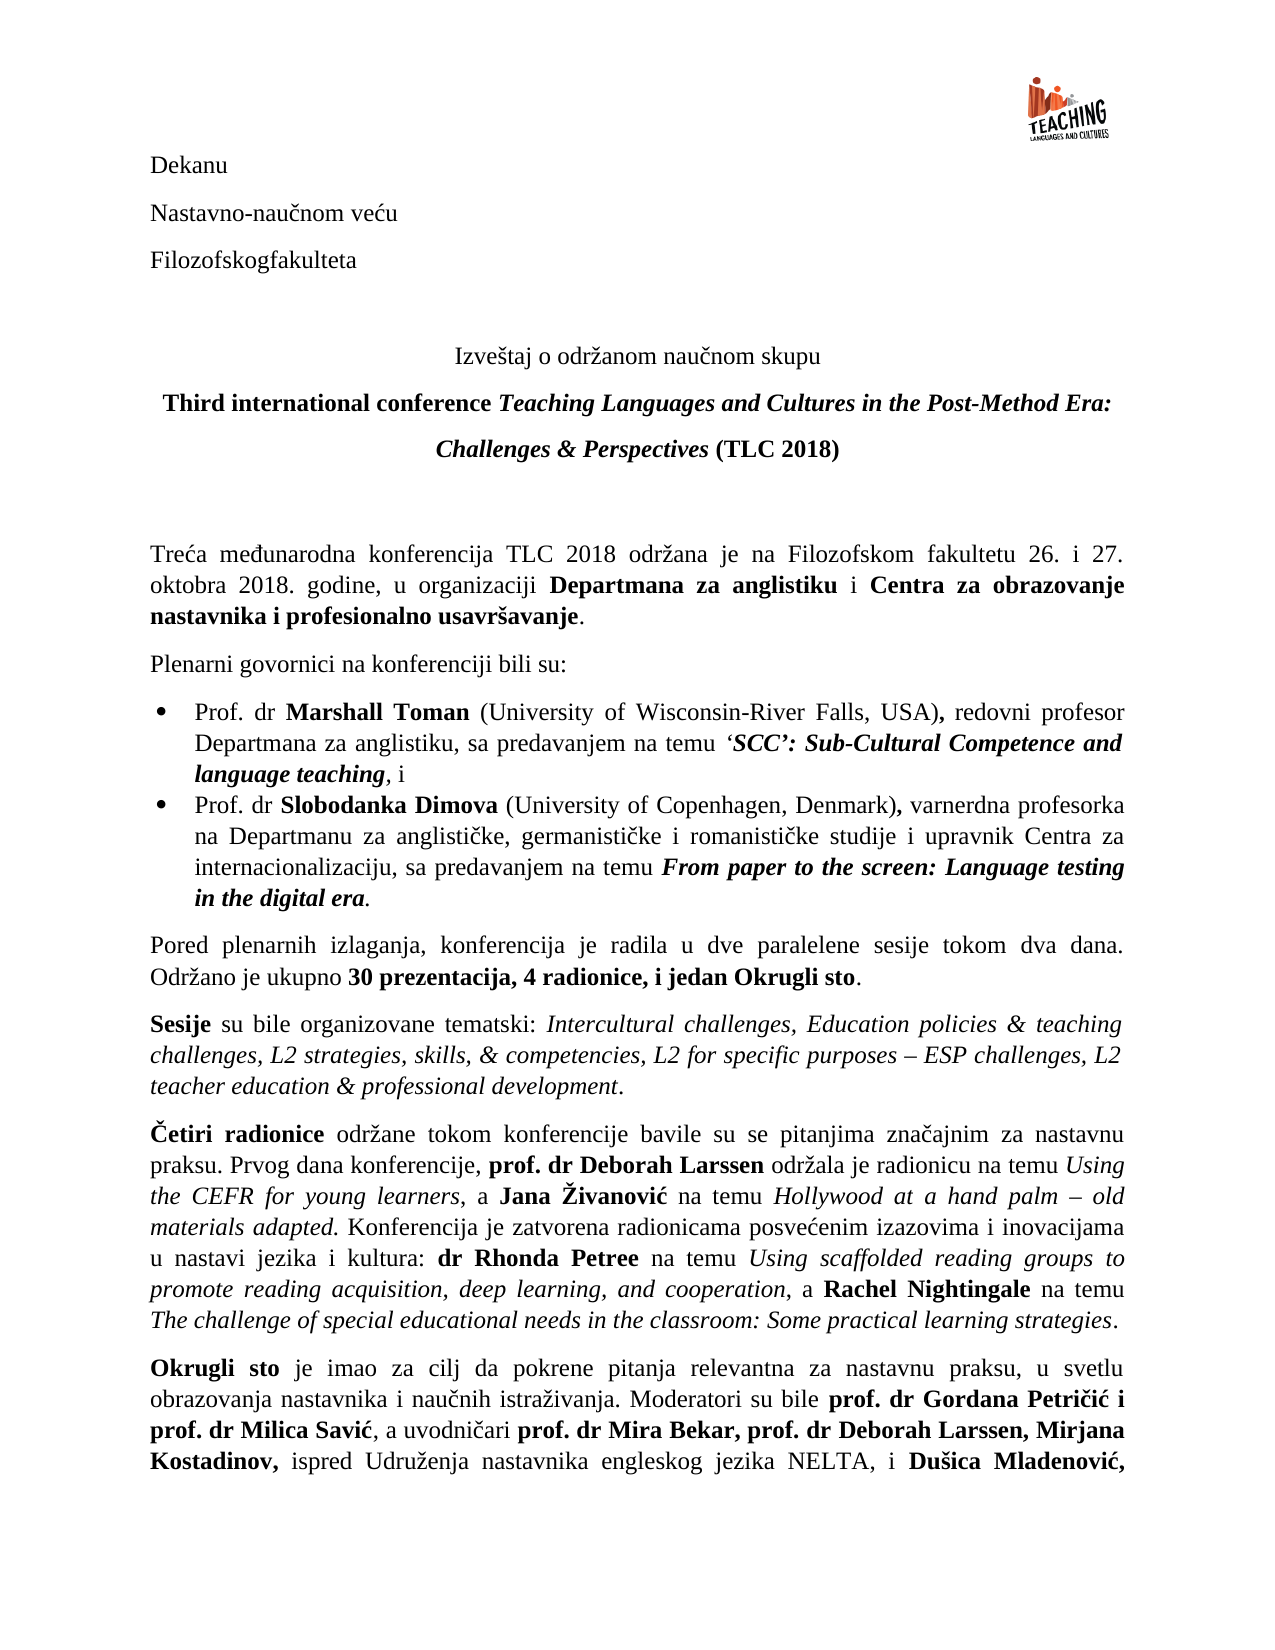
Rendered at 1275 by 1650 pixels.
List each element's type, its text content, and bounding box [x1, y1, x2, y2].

text Dekanu [150, 150, 1125, 179]
text Pored plenarnih izlaganja, konferencija je radila u dve paralelene sesije tokom dva dana. Održano je ukupno 30 prezentacija, 4 radionice, i jedan Okrugli sto. [150, 931, 1125, 990]
text Treća međunarodna konferencija TLC 2018 održana je na Filozofskom fakultetu 26. i 27. oktobra 2018. godine, u organizaciji Departmana za anglistiku i Centra za obrazovanje nastavnika i profesionalno usavršavanje. [150, 539, 1125, 630]
text Izveštaj o održanom naučnom skupu [150, 341, 1125, 369]
text Četiri radionice održane tokom konferencije bavile su se pitanjima značajnim za nastavnu praksu. Prvog dana konferencije, prof. dr Deborah Larssen održala je radionicu na temu Using the CEFR for young learners, a Jana Živanović na temu Hollywood at a hand palm – old materials adapted. Konferencija je zatvorena radionicama posvećenim izazovima i inovacijama u nastavi jezika i kultura: dr Rhonda Petree na temu Using scaffolded reading groups to promote reading acquisition, deep learning, and cooperation, a Rachel Nightingale na temu The challenge of special educational needs in the classroom: Some practical learning strategies. [150, 1119, 1125, 1334]
text Plenarni govornici na konferenciji bili su: [150, 649, 1125, 678]
text Third international conference Teaching Languages and Cultures in the Post-Method Era: [150, 388, 1125, 417]
picture [1010, 75, 1125, 143]
list Prof. dr Marshall Toman (University of Wisconsin-River Falls, USA), redovni profesor Departmana za anglistiku, sa predavanjem na temu ‘SCC’: Sub-Cultural Competence and language teaching, i [157, 697, 1125, 787]
list Prof. dr Slobodanka Dimova (University of Copenhagen, Denmark), varnerdna profesorka na Departmanu za anglističke, germanističke i romanističke studije i upravnik Centra za internacionalizaciju, sa predavanjem na temu From paper to the screen: Language testing in the digital era. [157, 790, 1125, 912]
text Sesije su bile organizovane tematski: Intercultural challenges, Education policies & teaching challenges, L2 strategies, skills, & competencies, L2 for specific purposes – ESP challenges, L2 teacher education & professional development. [150, 1009, 1125, 1100]
text Filozofskogfakulteta [150, 245, 1125, 274]
text Nastavno-naučnom veću [150, 198, 1125, 226]
text Challenges & Perspectives (TLC 2018) [150, 434, 1125, 463]
